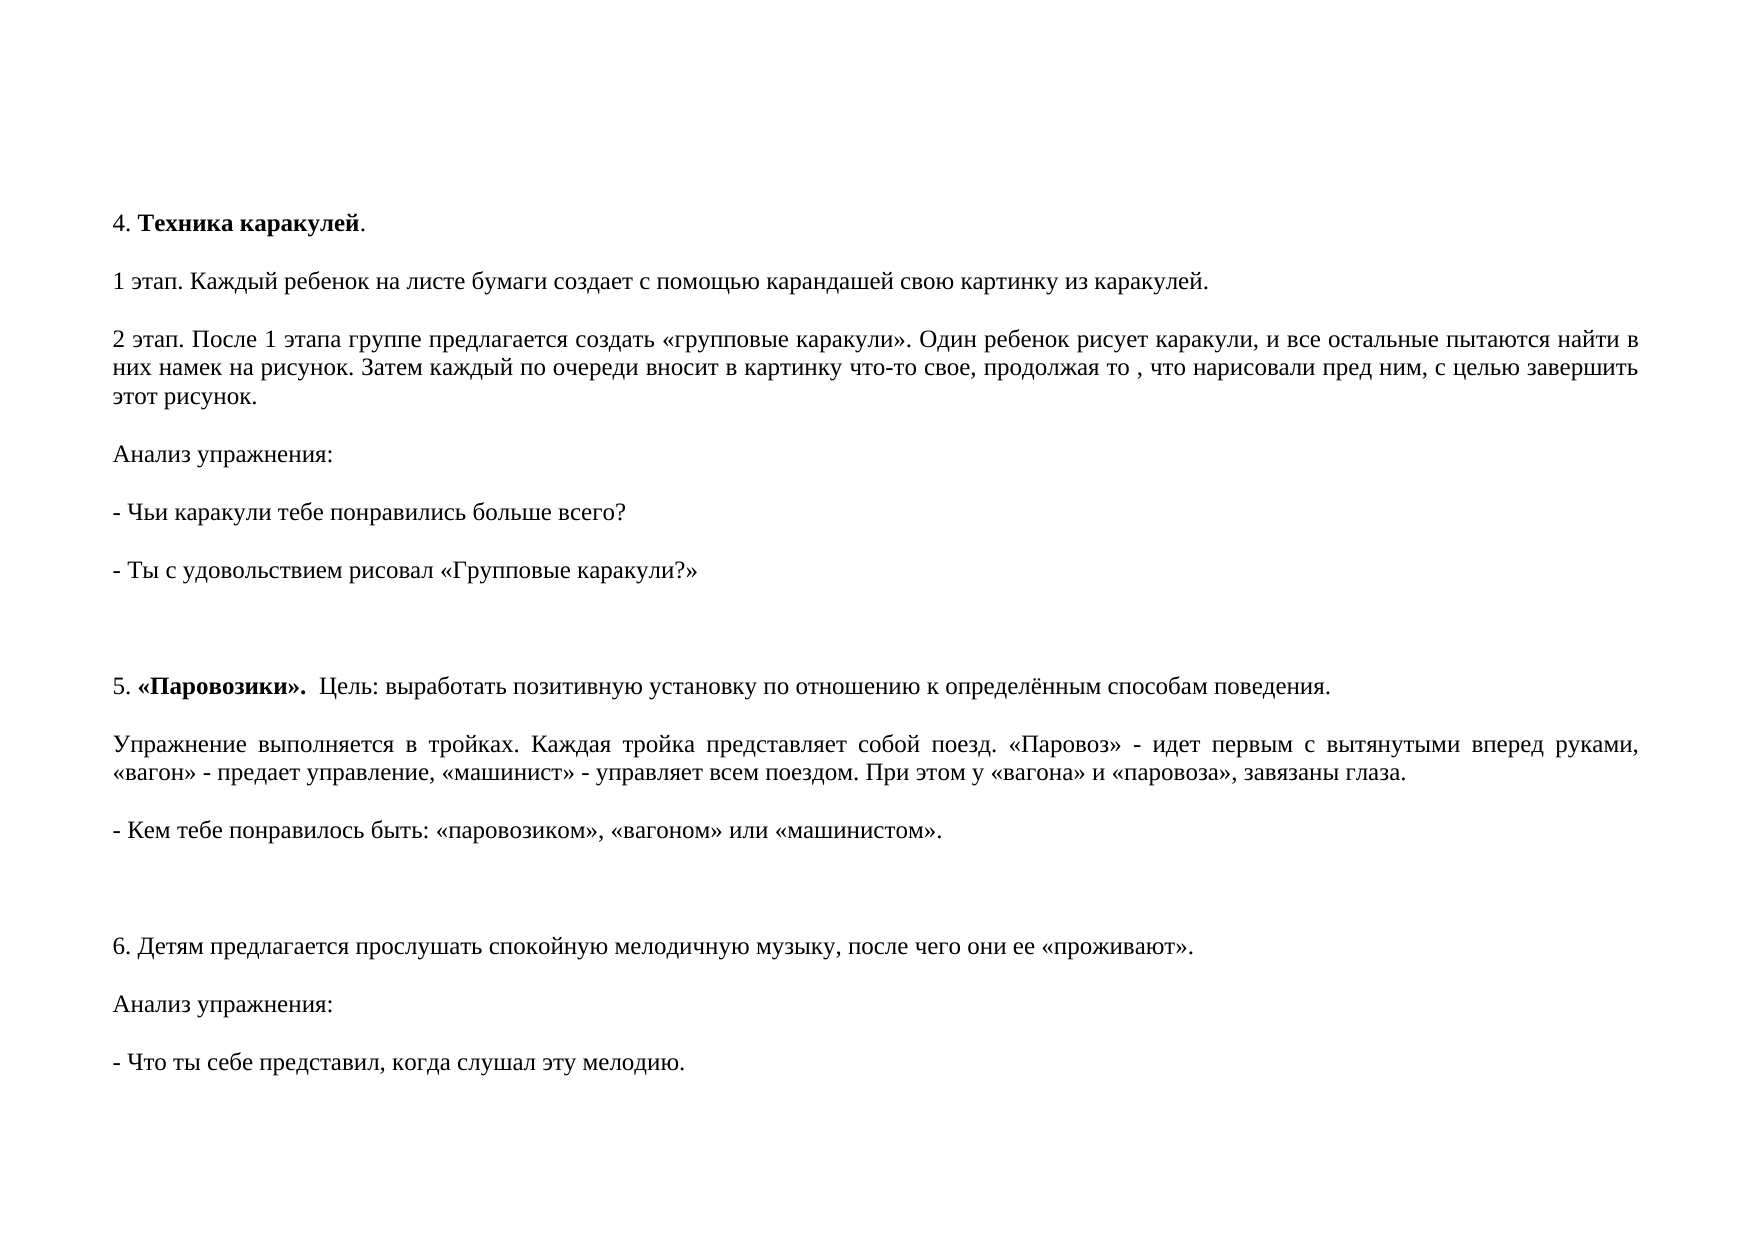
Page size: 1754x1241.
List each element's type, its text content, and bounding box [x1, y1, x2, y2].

text Упражнение выполняется в тройках. Каждая тройка представляет собой поезд. «Паровоз» - идет первым с вытянутыми вперед руками, «вагон» - предает управление, «машинист» - управляет всем поездом. При этом у «вагона» и «паровоза», завязаны глаза. [112, 729, 1641, 786]
text - Ты с удовольствием рисовал «Групповые каракули?» [112, 555, 1641, 584]
text 4. Техника каракулей. [112, 208, 1641, 237]
text - Чьи каракули тебе понравились больше всего? [112, 497, 1641, 526]
text - Кем тебе понравилось быть: «паровозиком», «вагоном» или «машинистом». [112, 815, 1641, 844]
text 2 этап. После 1 этапа группе предлагается создать «групповые каракули». Один ребенок рисует каракули, и все остальные пытаются найти в них намек на рисунок. Затем каждый по очереди вносит в картинку что-то свое, продолжая то , что нарисовали пред ним, с целью завершить этот рисунок. [112, 324, 1641, 410]
text Анализ упражнения: [112, 439, 1641, 468]
text Анализ упражнения: [112, 989, 1641, 1018]
text 6. Детям предлагается прослушать спокойную мелодичную музыку, после чего они ее «проживают». [112, 931, 1641, 960]
text 1 этап. Каждый ребенок на листе бумаги создает с помощью карандашей свою картинку из каракулей. [112, 266, 1641, 294]
text - Что ты себе представил, когда слушал эту мелодию. [112, 1047, 1641, 1076]
text 5. «Паровозики». Цель: выработать позитивную установку по отношению к определённым способам поведения. [112, 671, 1641, 699]
